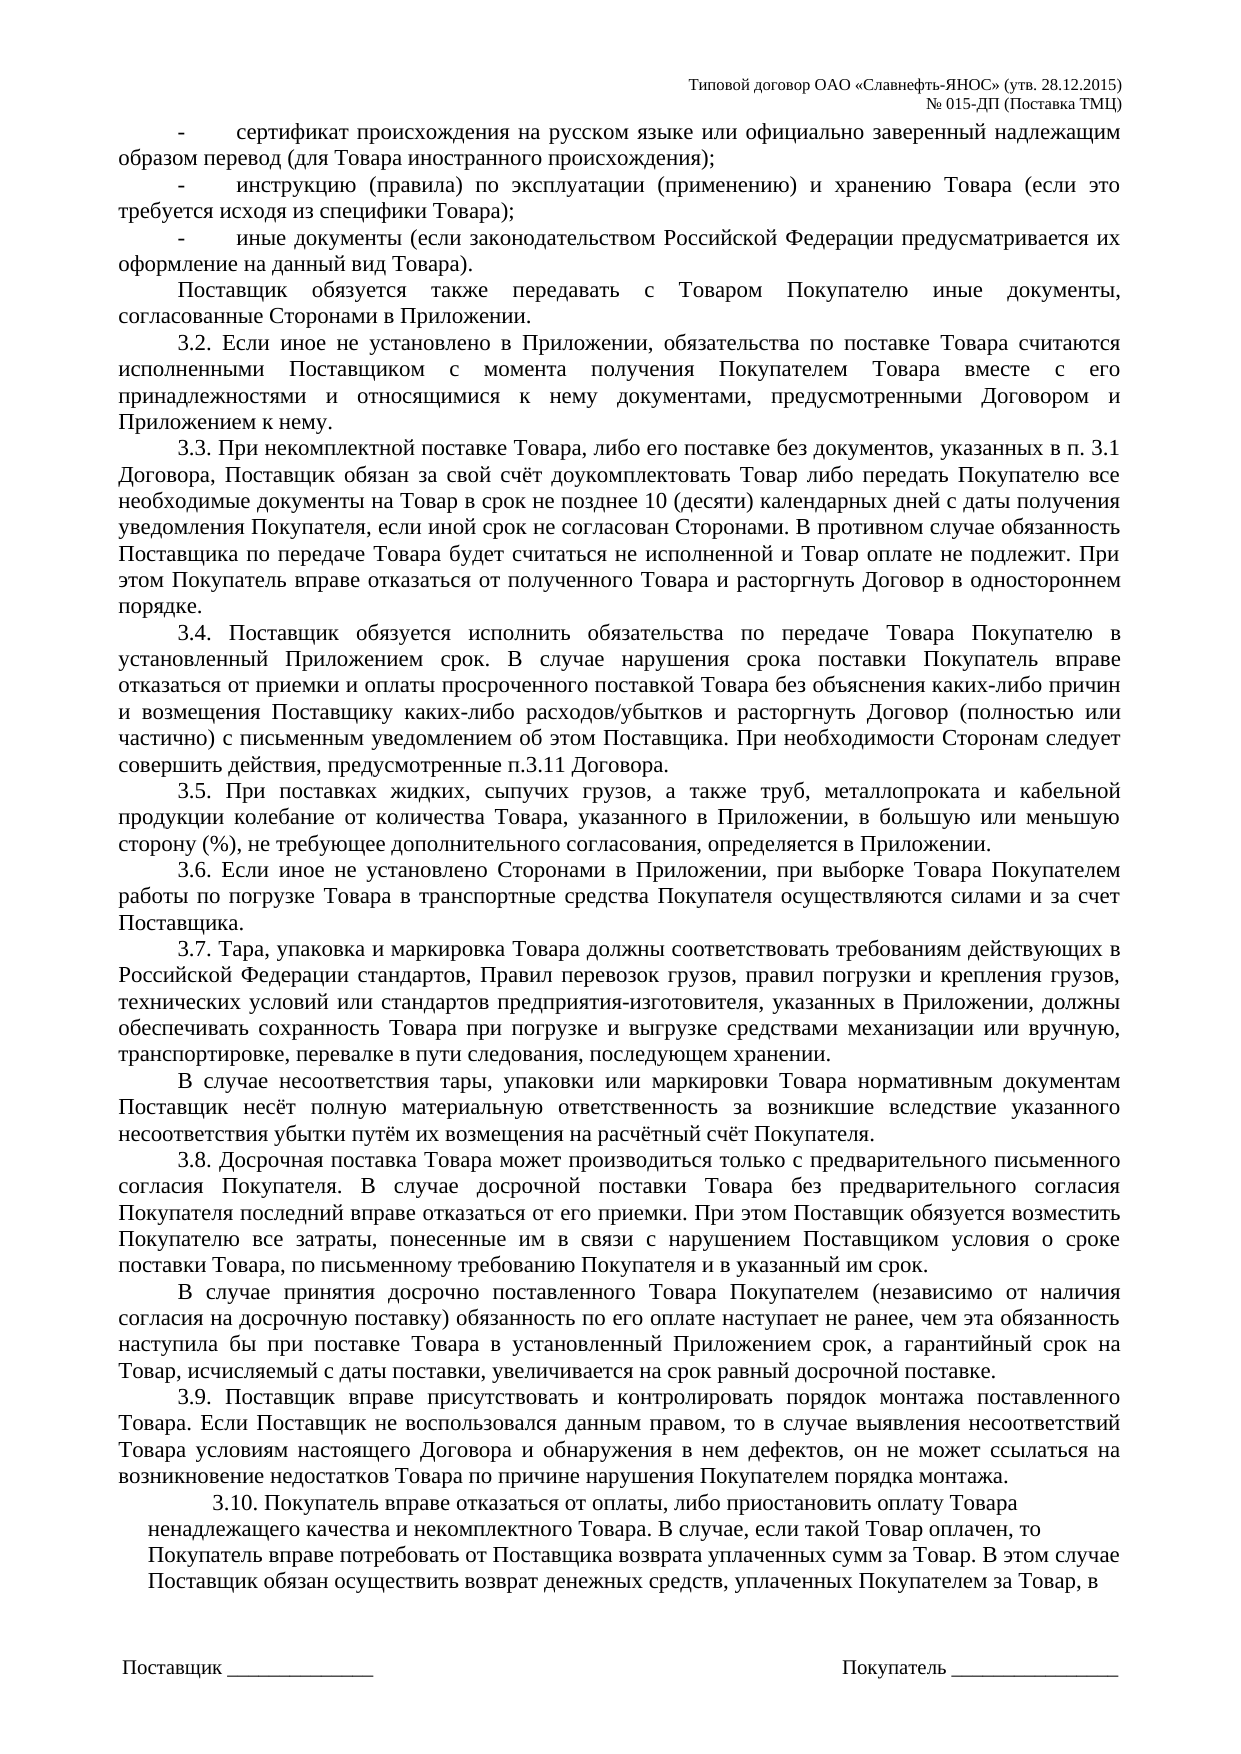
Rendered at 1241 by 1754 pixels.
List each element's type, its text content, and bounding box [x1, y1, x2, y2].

text 3.5. При поставках жидких, сыпучих грузов, а также труб, металлопроката и кабельной продукции колебание от количества Товара, указанного в Приложении, в большую или меньшую сторону (%), не требующее дополнительного согласования, определяется в Приложении. [118, 777, 1122, 856]
text - иные документы (если законодательством Российской Федерации предусматривается их оформление на данный вид Товара). [118, 223, 1122, 276]
text В случае принятия досрочно поставленного Товара Покупателем (независимо от наличия согласия на досрочную поставку) обязанность по его оплате наступает не ранее, чем эта обязанность наступила бы при поставке Товара в установленный Приложением срок, а гарантийный срок на Товар, исчисляемый с даты поставки, увеличивается на срок равный досрочной поставке. [118, 1278, 1122, 1383]
text 3.8. Досрочная поставка Товара может производиться только с предварительного письменного согласия Покупателя. В случае досрочной поставки Товара без предварительного согласия Покупателя последний вправе отказаться от его приемки. При этом Поставщик обязуется возместить Покупателю все затраты, понесенные им в связи с нарушением Поставщиком условия о сроке поставки Товара, по письменному требованию Покупателя и в указанный им срок. [118, 1146, 1122, 1278]
text 3.9. Поставщик вправе присутствовать и контролировать порядок монтажа поставленного Товара. Если Поставщик не воспользовался данным правом, то в случае выявления несоответствий Товара условиям настоящего Договора и обнаружения в нем дефектов, он не может ссылаться на возникновение недостатков Товара по причине нарушения Покупателем порядка монтажа. [118, 1383, 1122, 1488]
text 3.7. Тара, упаковка и маркировка Товара должны соответствовать требованиям действующих в Российской Федерации стандартов, Правил перевозок грузов, правил погрузки и крепления грузов, технических условий или стандартов предприятия-изготовителя, указанных в Приложении, должны обеспечивать сохранность Товара при погрузке и выгрузке средствами механизации или вручную, транспортировке, перевалке в пути следования, последующем хранении. [118, 935, 1122, 1067]
text 3.2. Если иное не установлено в Приложении, обязательства по поставке Товара считаются исполненными Поставщиком с момента получения Покупателем Товара вместе с его принадлежностями и относящимися к нему документами, предусмотренными Договором и Приложением к нему. [118, 329, 1122, 434]
text Поставщик обязуется также передавать с Товаром Покупателю иные документы, согласованные Сторонами в Приложении. [118, 276, 1122, 329]
text 3.4. Поставщик обязуется исполнить обязательства по передаче Товара Покупателю в установленный Приложением срок. В случае нарушения срока поставки Покупатель вправе отказаться от приемки и оплаты просроченного поставкой Товара без объяснения каких-либо причин и возмещения Поставщику каких-либо расходов/убытков и расторгнуть Договор (полностью или частично) с письменным уведомлением об этом Поставщика. При необходимости Сторонам следует совершить действия, предусмотренные п.3.11 Договора. [118, 619, 1122, 777]
text - сертификат происхождения на русском языке или официально заверенный надлежащим образом перевод (для Товара иностранного происхождения); [118, 118, 1122, 171]
text 3.6. Если иное не установлено Сторонами в Приложении, при выборке Товара Покупателем работы по погрузке Товара в транспортные средства Покупателя осуществляются силами и за счет Поставщика. [118, 856, 1122, 935]
text - инструкцию (правила) по эксплуатации (применению) и хранению Товара (если это требуется исходя из специфики Товара); [118, 171, 1122, 223]
text 3.3. При некомплектной поставке Товара, либо его поставке без документов, указанных в п. 3.1 Договора, Поставщик обязан за свой счёт доукомплектовать Товар либо передать Покупателю все необходимые документы на Товар в срок не позднее 10 (десяти) календарных дней с даты получения уведомления Покупателя, если иной срок не согласован Сторонами. В противном случае обязанность Поставщика по передаче Товара будет считаться не исполненной и Товар оплате не подлежит. При этом Покупатель вправе отказаться от полученного Товара и расторгнуть Договор в одностороннем порядке. [118, 434, 1122, 619]
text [148, 1488, 1122, 1594]
text В случае несоответствия тары, упаковки или маркировки Товара нормативным документам Поставщик несёт полную материальную ответственность за возникшие вследствие указанного несоответствия убытки путём их возмещения на расчётный счёт Покупателя. [118, 1067, 1122, 1146]
